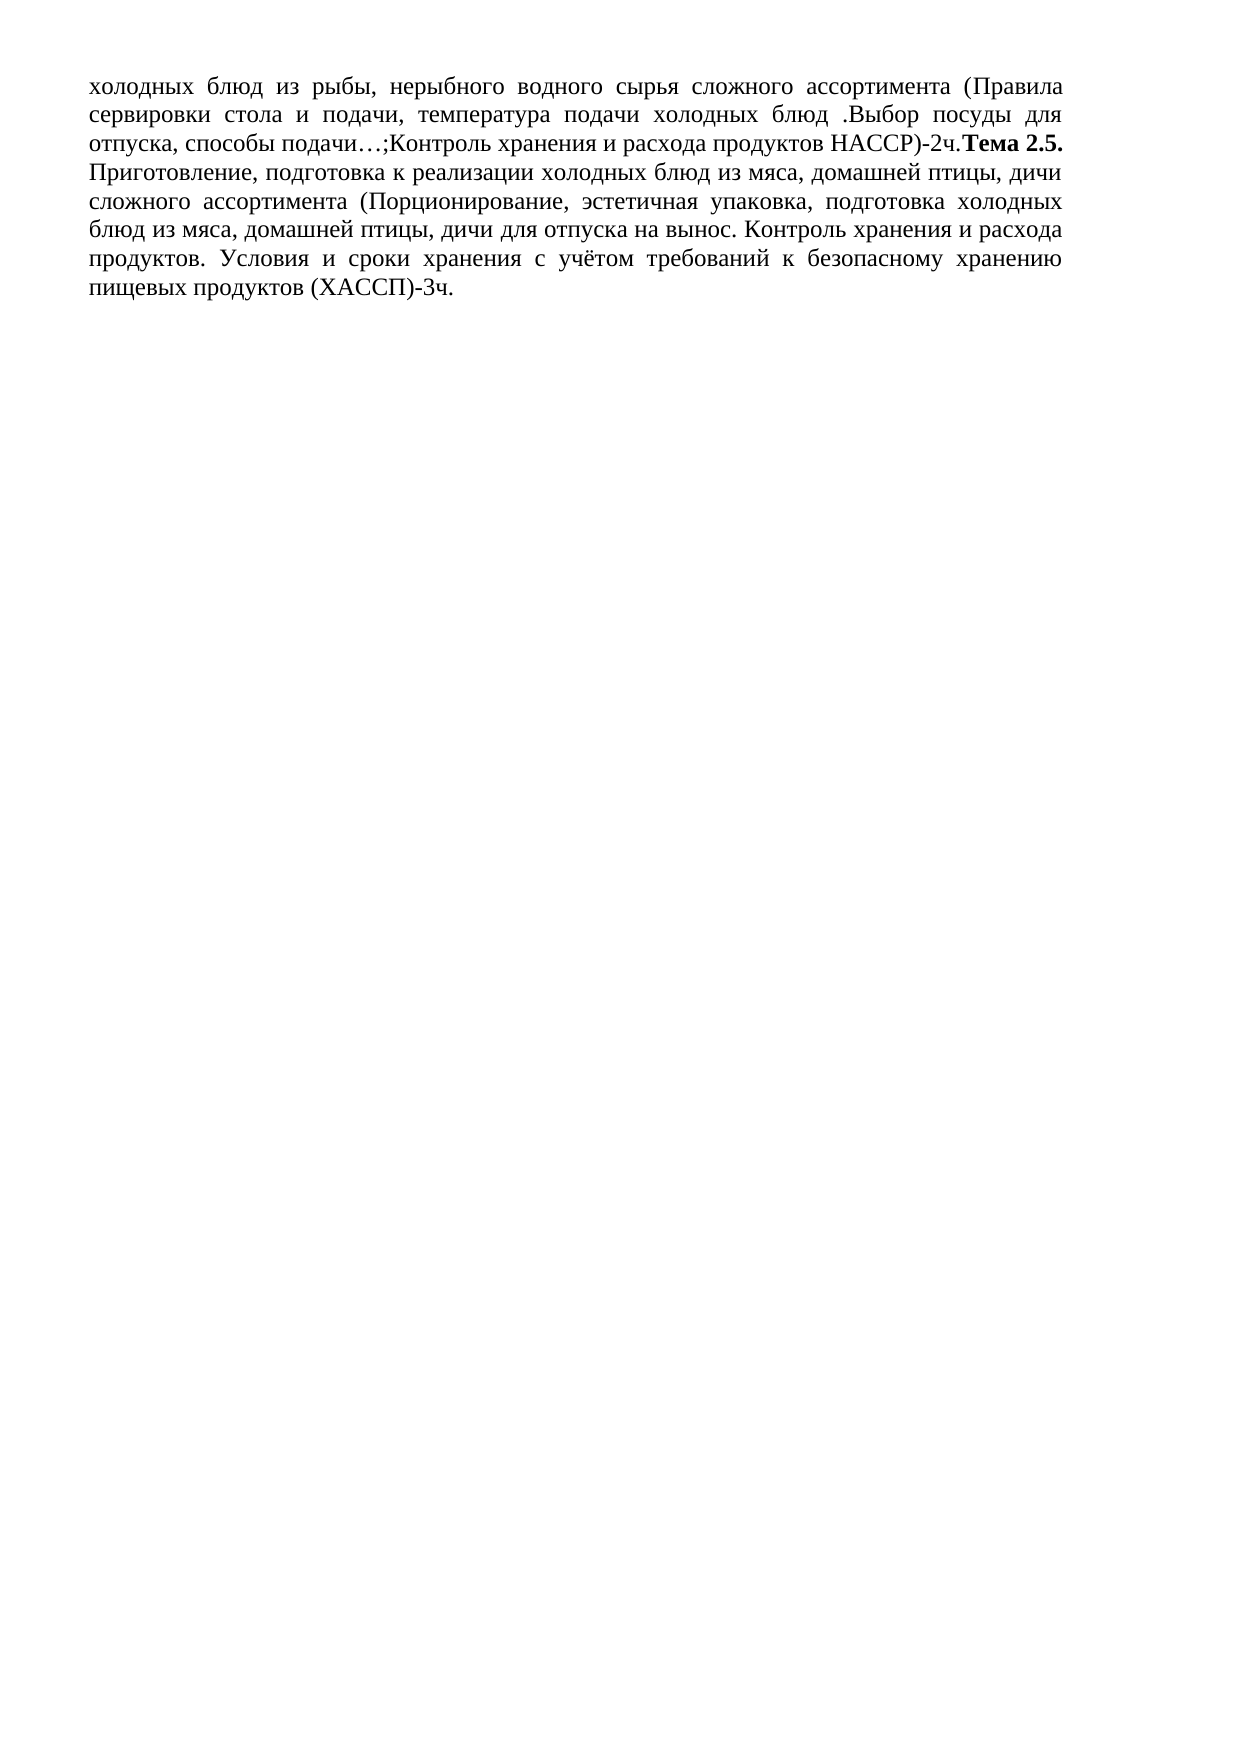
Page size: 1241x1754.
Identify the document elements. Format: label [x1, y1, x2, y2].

text [89, 71, 1063, 301]
